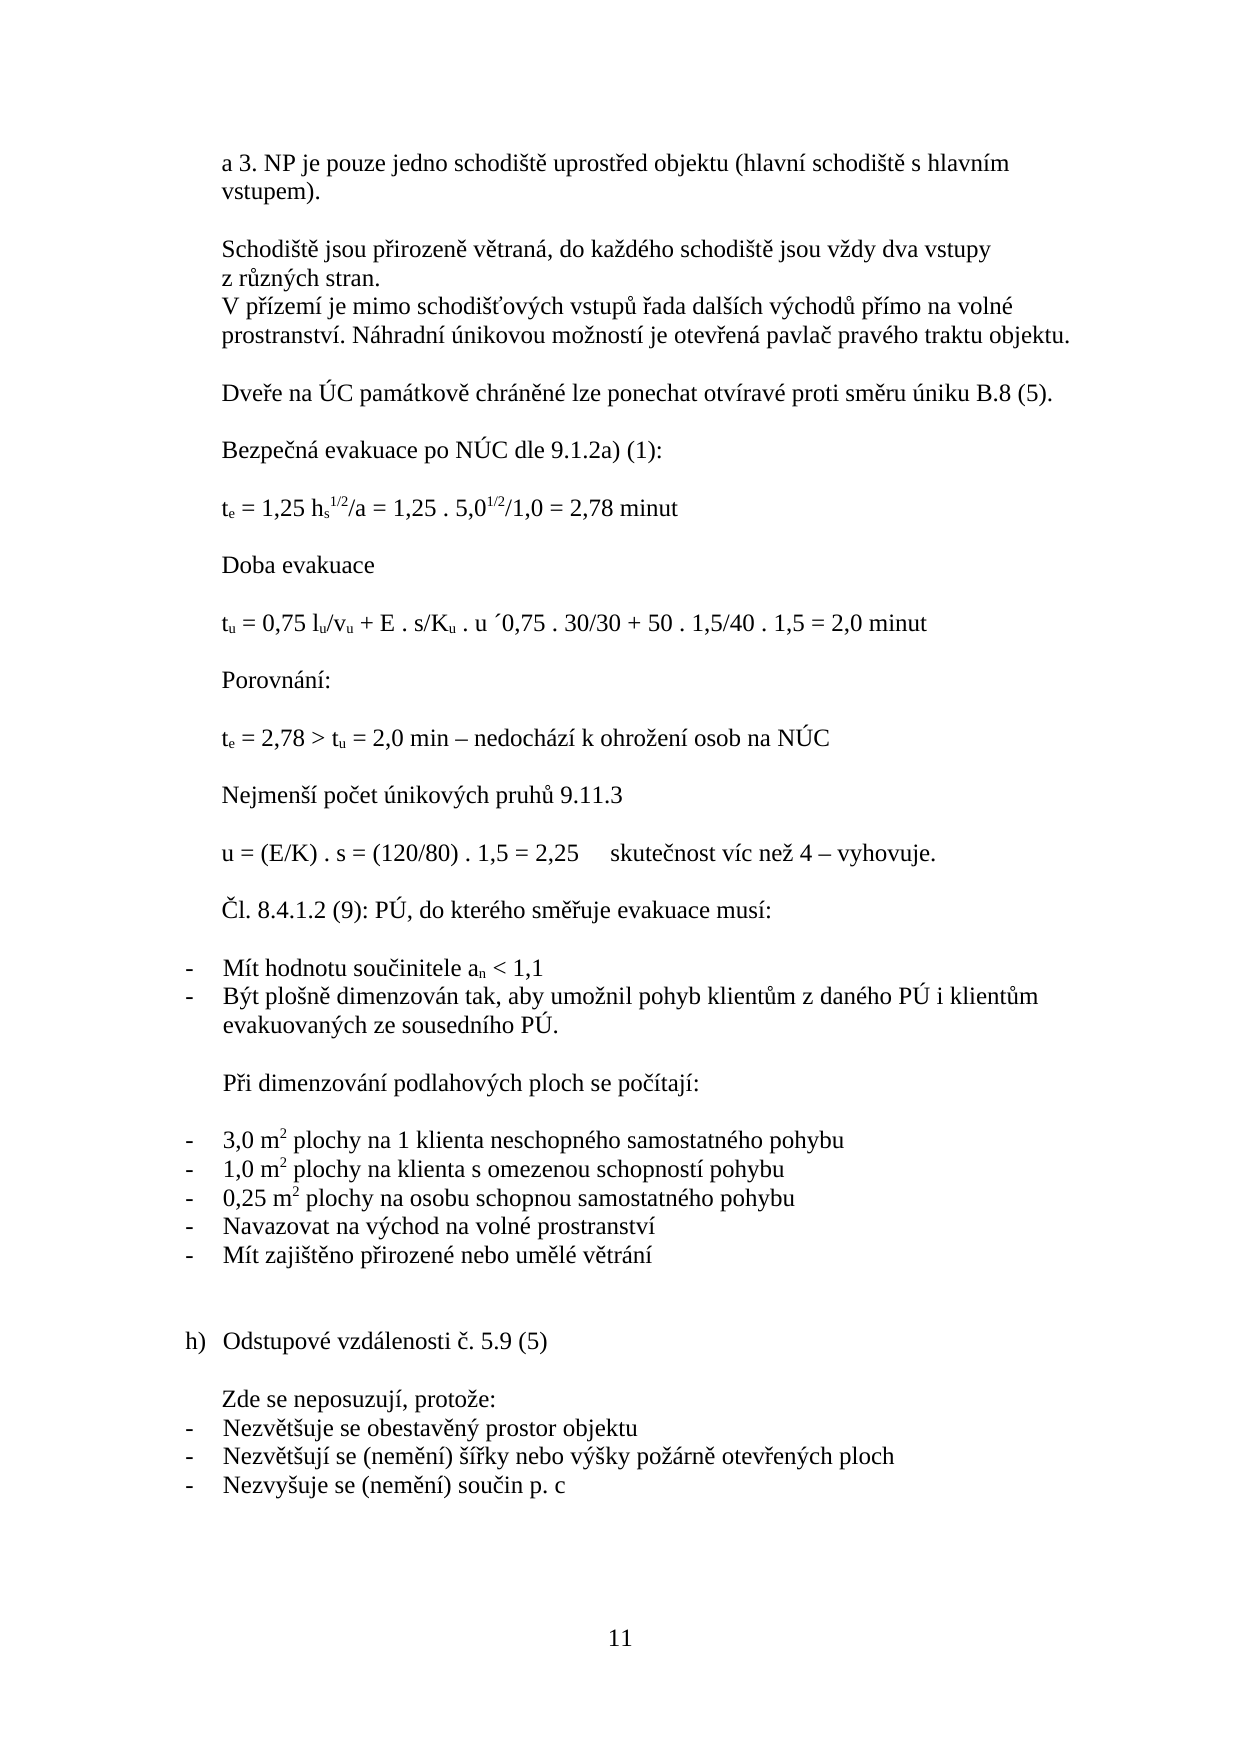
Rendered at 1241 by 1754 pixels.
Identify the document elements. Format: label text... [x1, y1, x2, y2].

text Porovnání: [221, 665, 1093, 694]
text u = (E/K) . s = (120/80) . 1,5 = 2,25 skutečnost víc než 4 – vyhovuje. [221, 838, 1093, 866]
list Odstupové vzdálenosti č. 5.9 (5) [185, 1326, 1093, 1355]
text Schodiště jsou přirozeně větraná, do každého schodiště jsou vždy dva vstupy z různých stran. [221, 234, 1093, 291]
text Nejmenší počet únikových pruhů 9.11.3 [221, 780, 1093, 809]
list Nezvyšuje se (nemění) součin p. c [185, 1470, 1093, 1499]
list 1,0 m2 plochy na klienta s omezenou schopností pohybu [185, 1154, 1093, 1183]
text Čl. 8.4.1.2 (9): PÚ, do kterého směřuje evakuace musí: [221, 895, 1093, 924]
list Mít hodnotu součinitele an < 1,1 [185, 953, 1093, 981]
list Navazovat na východ na volné prostranství [185, 1211, 1093, 1240]
list 3,0 m2 plochy na 1 klienta neschopného samostatného pohybu [185, 1125, 1093, 1154]
text te = 2,78 > tu = 2,0 min – nedochází k ohrožení osob na NÚC [221, 723, 1093, 751]
list Mít zajištěno přirozené nebo umělé větrání [185, 1240, 1093, 1269]
text Doba evakuace [221, 550, 1093, 579]
list Nezvětšují se (nemění) šířky nebo výšky požárně otevřených ploch [185, 1441, 1093, 1470]
text tu = 0,75 lu/vu + E . s/Ku . u ´0,75 . 30/30 + 50 . 1,5/40 . 1,5 = 2,0 minut [221, 608, 1093, 636]
text te = 1,25 hs1/2/a = 1,25 . 5,01/2/1,0 = 2,78 minut [221, 493, 1093, 521]
text Dveře na ÚC památkově chráněné lze ponechat otvíravé proti směru úniku B.8 (5). [221, 378, 1093, 406]
list Nezvětšuje se obestavěný prostor objektu [185, 1413, 1093, 1441]
text Při dimenzování podlahových ploch se počítají: [223, 1068, 1093, 1096]
text V přízemí je mimo schodišťových vstupů řada dalších východů přímo na volné prostranství. Náhradní únikovou možností je otevřená pavlač pravého traktu objektu. [221, 291, 1093, 349]
list 0,25 m2 plochy na osobu schopnou samostatného pohybu [185, 1183, 1093, 1211]
text Bezpečná evakuace po NÚC dle 9.1.2a) (1): [221, 435, 1093, 464]
text Zde se neposuzují, protože: [221, 1384, 1093, 1413]
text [221, 148, 1093, 205]
list Být plošně dimenzován tak, aby umožnil pohyb klientům z daného PÚ i klientům evakuovaných ze sousedního PÚ. [185, 981, 1093, 1039]
